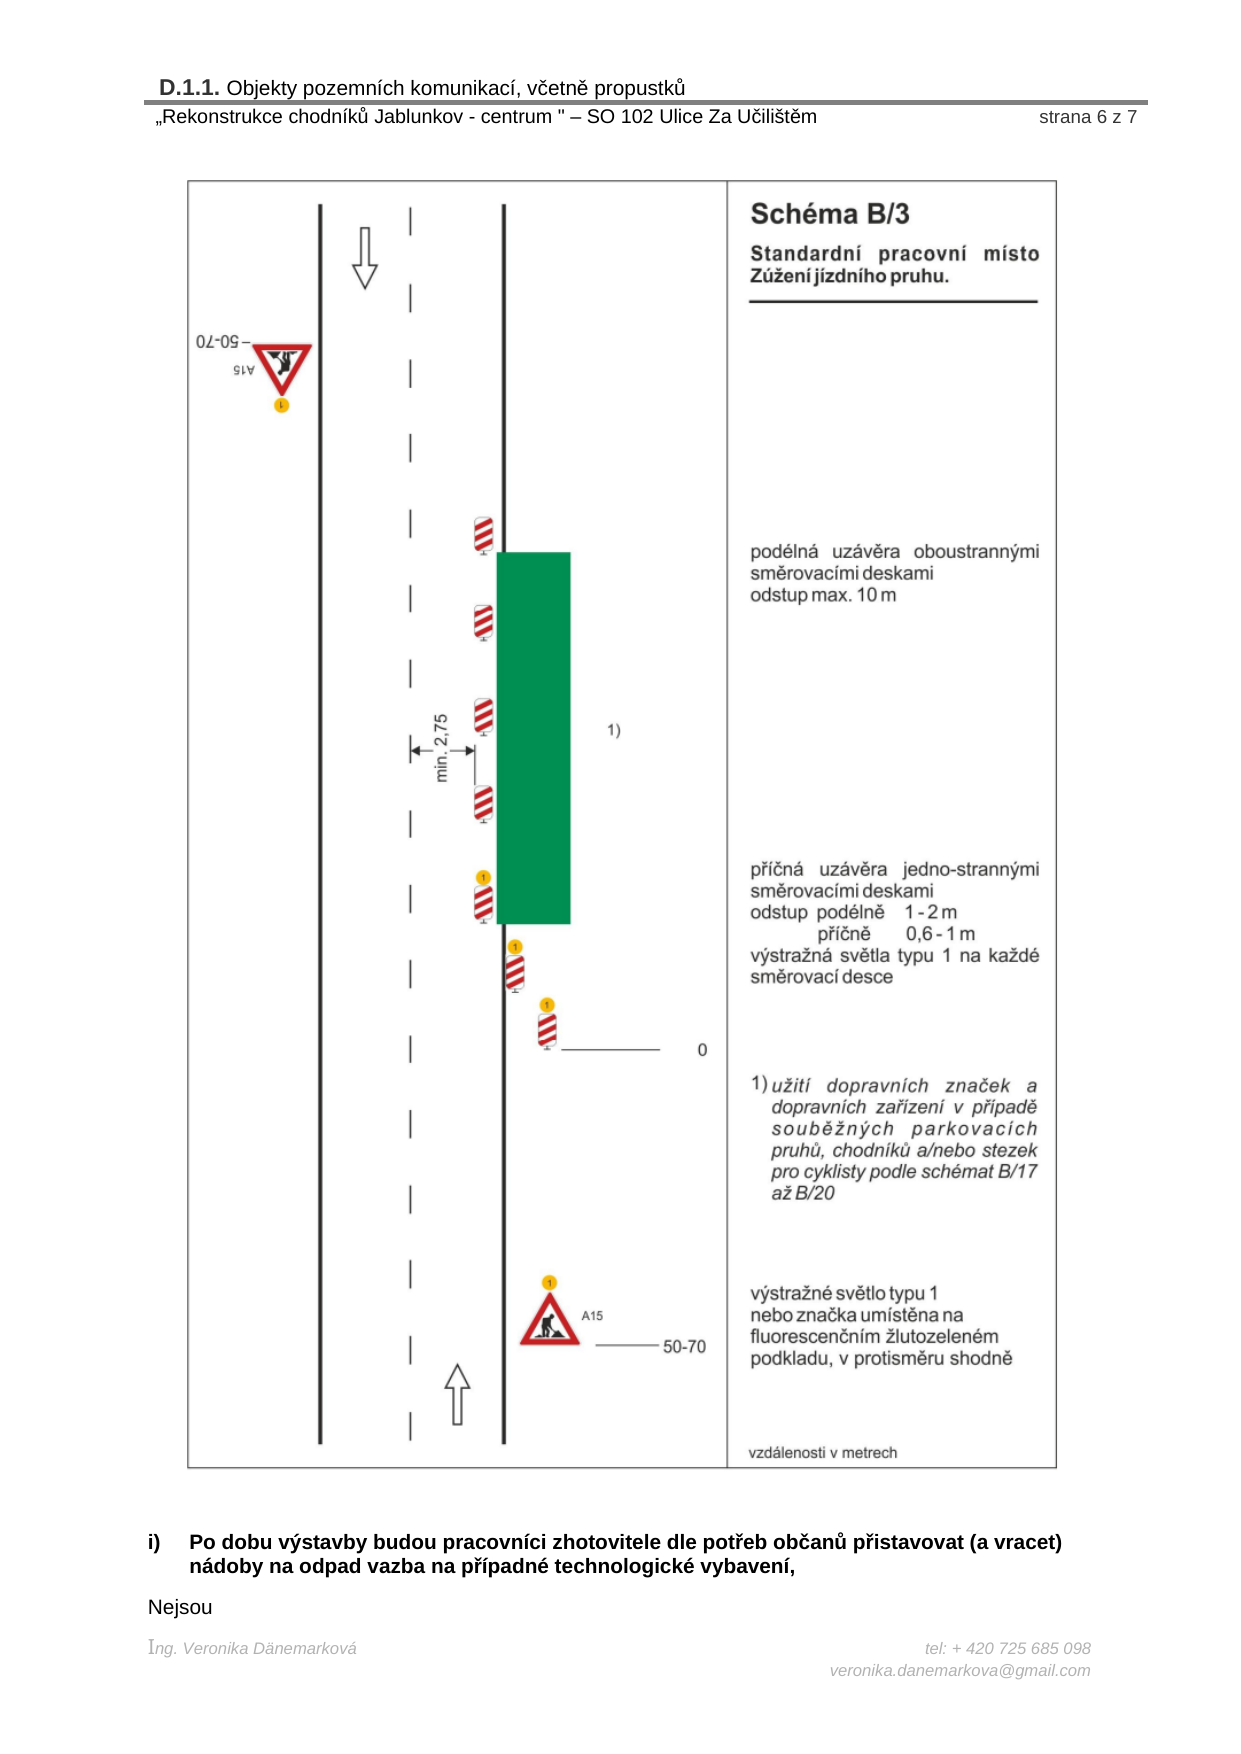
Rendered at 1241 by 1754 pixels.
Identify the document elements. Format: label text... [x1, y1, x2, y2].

text Nejsou [148, 1590, 1122, 1621]
picture [147, 156, 1080, 1505]
subtitle Po dobu výstavby budou pracovníci zhotovitele dle potřeb občanů přistavovat (a vracet) nádoby na odpad vazba na případné technologické vybavení, [148, 1529, 1122, 1577]
